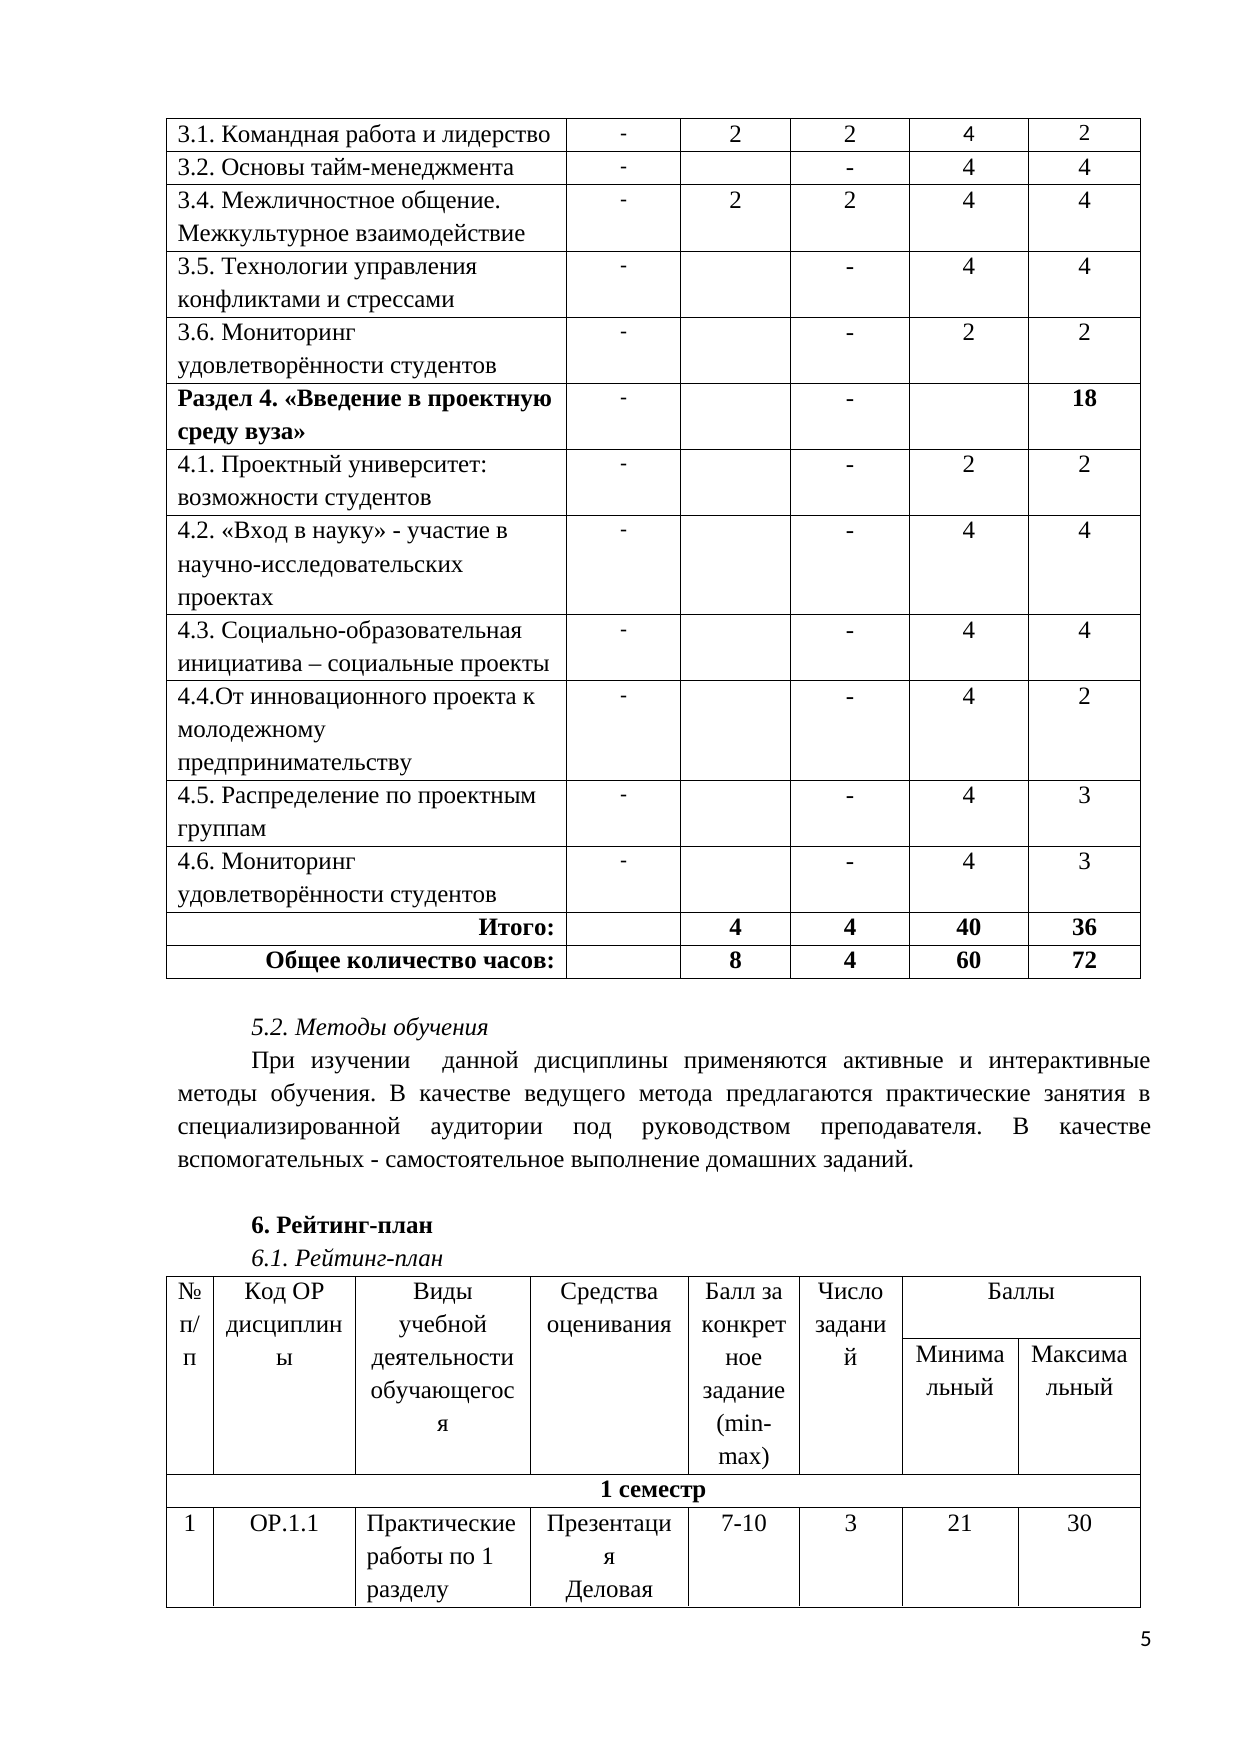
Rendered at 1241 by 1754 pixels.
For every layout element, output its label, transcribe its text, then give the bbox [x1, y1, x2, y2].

table_cell 72 [1029, 946, 1140, 978]
table_cell - [567, 781, 680, 846]
table_cell - [791, 252, 909, 317]
table_cell - [567, 318, 680, 383]
table_cell 4 [910, 119, 1028, 151]
table_cell 4.4.От инновационного проекта к молодежному предпринимательству [167, 681, 566, 779]
table_cell 3.6. Мониторинг удовлетворённости студентов [167, 318, 566, 383]
table_header Балл за конкретное задание (min-max) [689, 1277, 799, 1474]
table_cell [567, 913, 680, 945]
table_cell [356, 1508, 530, 1606]
table_cell 4 [1029, 516, 1140, 614]
table_cell 4.6. Мониторинг удовлетворённости студентов [167, 847, 566, 912]
table_cell 4.2. «Вход в науку» - участие в научно-исследовательских проектах [167, 516, 566, 614]
table_cell 60 [910, 946, 1028, 978]
table_cell 4.5. Распределение по проектным группам [167, 781, 566, 846]
table_cell 1 семестр [167, 1475, 1140, 1507]
table_cell 4 [910, 681, 1028, 779]
table_cell - [567, 681, 680, 779]
table_cell - [567, 516, 680, 614]
table_cell 3 [800, 1508, 902, 1606]
table_cell Итого: [167, 913, 566, 945]
table_cell 40 [910, 913, 1028, 945]
text 5.2. Методы обучения [177, 1012, 1152, 1040]
table_cell [910, 384, 1028, 449]
table_cell 4 [791, 946, 909, 978]
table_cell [531, 1508, 688, 1606]
table_cell 18 [1029, 384, 1140, 449]
table_cell 4 [1029, 185, 1140, 251]
table_cell 2 [1029, 450, 1140, 515]
table_cell 4 [910, 615, 1028, 680]
table_cell 4 [910, 516, 1028, 614]
table_cell [681, 615, 790, 680]
table_cell Максимальный [1019, 1339, 1140, 1474]
table_cell 2 [910, 318, 1028, 383]
table_cell [681, 152, 790, 184]
table_cell 4 [910, 252, 1028, 317]
table_cell 3 [1029, 781, 1140, 846]
table_cell [681, 318, 790, 383]
table_cell - [791, 847, 909, 912]
table_cell 4.1. Проектный университет: возможности студентов [167, 450, 566, 515]
table_cell [681, 781, 790, 846]
table_header Число заданий [800, 1277, 902, 1474]
text 6. Рейтинг-план [177, 1210, 1152, 1238]
table_cell - [567, 252, 680, 317]
table_cell 3.2. Основы тайм-менеджмента [167, 152, 566, 184]
table_cell 21 [903, 1508, 1018, 1606]
table_cell Общее количество часов: [167, 946, 566, 978]
table_cell 2 [681, 185, 790, 251]
text При изучении данной дисциплины применяются активные и интерактивные методы обучения. В качестве ведущего метода предлагаются практические занятия в специализированной аудитории под руководством преподавателя. В качестве вспомогательных - самостоятельное выполнение домашних заданий. [177, 1045, 1152, 1172]
table_cell 2 [1029, 119, 1140, 151]
table_cell [681, 847, 790, 912]
table_cell [681, 516, 790, 614]
table_cell [681, 681, 790, 779]
table_cell - [791, 450, 909, 515]
table_cell [681, 384, 790, 449]
table_cell - [791, 615, 909, 680]
table_cell ОР.1.1 [214, 1508, 355, 1606]
table_cell 2 [1029, 318, 1140, 383]
table_cell - [791, 384, 909, 449]
table_cell 4 [910, 847, 1028, 912]
text 6.1. Рейтинг-план [177, 1243, 1152, 1272]
table_cell 7-10 [689, 1508, 799, 1606]
table_header Код ОР дисциплины [214, 1277, 355, 1474]
table_cell - [791, 152, 909, 184]
table_cell 4.3. Социально-образовательная инициатива – социальные проекты [167, 615, 566, 680]
table_cell 4 [910, 781, 1028, 846]
table_cell 2 [791, 119, 909, 151]
table_cell [681, 450, 790, 515]
table_header Виды учебной деятельности обучающегося [356, 1277, 530, 1474]
table_cell [681, 252, 790, 317]
table_cell 4 [910, 152, 1028, 184]
table_cell 2 [910, 450, 1028, 515]
table_cell - [567, 185, 680, 251]
table_cell Минимальный [903, 1339, 1018, 1474]
table_cell 1 [167, 1508, 213, 1606]
table_header Баллы [903, 1277, 1140, 1338]
table_cell 4 [1029, 615, 1140, 680]
table_cell 4 [681, 913, 790, 945]
table_cell 4 [1029, 252, 1140, 317]
table_cell - [791, 681, 909, 779]
table_cell 4 [791, 913, 909, 945]
table_cell - [791, 781, 909, 846]
table_cell - [567, 152, 680, 184]
table_cell 36 [1029, 913, 1140, 945]
table_cell 4 [910, 185, 1028, 251]
table_cell - [567, 450, 680, 515]
table_cell 3 [1029, 847, 1140, 912]
table_cell [567, 946, 680, 978]
table_cell - [791, 516, 909, 614]
table_cell 3.5. Технологии управления конфликтами и стрессами [167, 252, 566, 317]
table_cell - [567, 119, 680, 151]
table_cell 2 [1029, 681, 1140, 779]
table_cell 8 [681, 946, 790, 978]
table_cell Раздел 4. «Введение в проектную среду вуза» [167, 384, 566, 449]
table_cell - [567, 384, 680, 449]
table_cell - [791, 318, 909, 383]
table_header № п/п [167, 1277, 213, 1474]
table_cell 2 [681, 119, 790, 151]
table_header Средства оценивания [531, 1277, 688, 1474]
table_cell - [567, 847, 680, 912]
table_cell 3.1. Командная работа и лидерство [167, 119, 566, 151]
table_cell 4 [1029, 152, 1140, 184]
table_cell - [567, 615, 680, 680]
table_cell 2 [791, 185, 909, 251]
table_cell 3.4. Межличностное общение. Межкультурное взаимодействие [167, 185, 566, 251]
table_cell 30 [1019, 1508, 1140, 1606]
